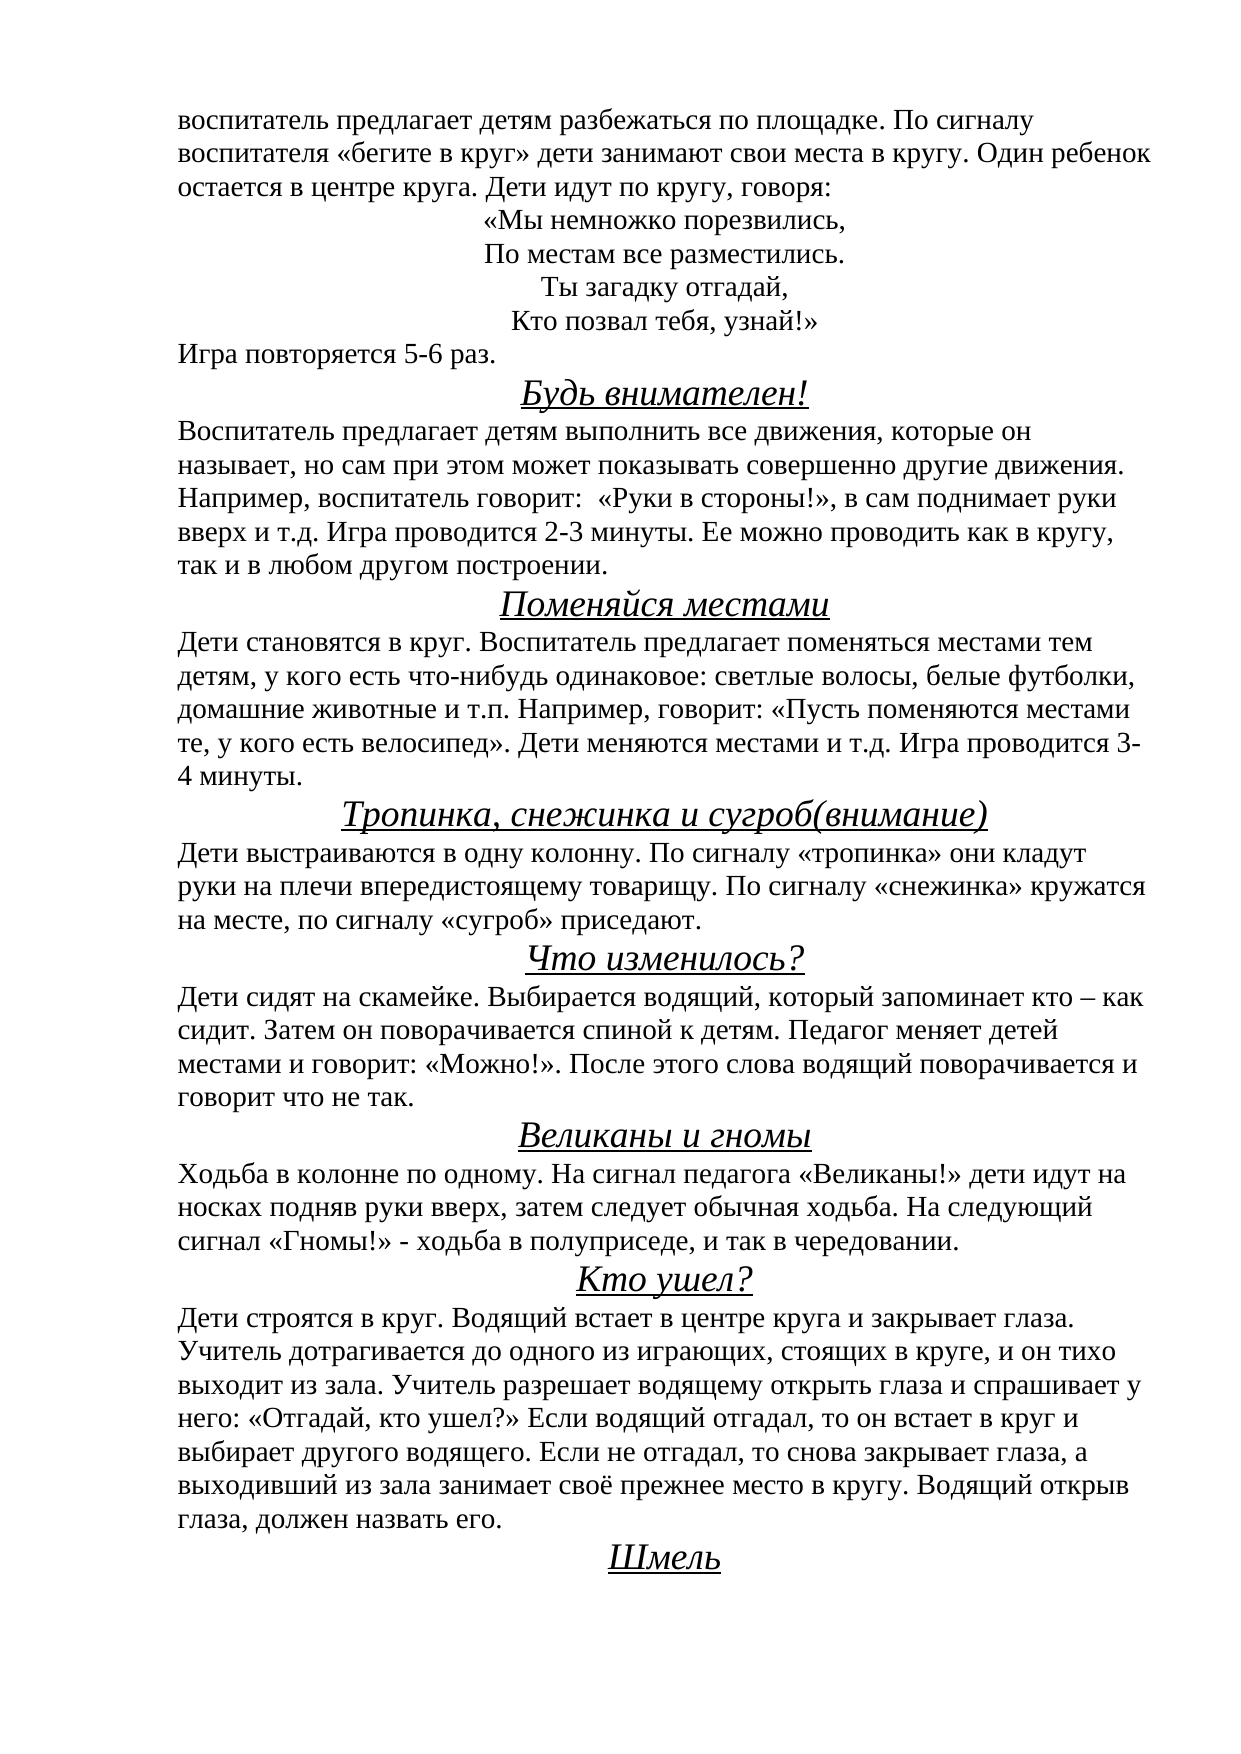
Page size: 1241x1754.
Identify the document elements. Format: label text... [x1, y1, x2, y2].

text Что изменилось? [177, 936, 1152, 979]
text Ходьба в колонне по одному. На сигнал педагога «Великаны!» дети идут на носках подняв руки вверх, затем следует обычная ходьба. На следующий сигнал «Гномы!» - ходьба в полуприседе, и так в чередовании. [177, 1156, 1152, 1257]
text Кто ушел? [177, 1257, 1152, 1300]
text Кто позвал тебя, узнай!» [177, 303, 1152, 337]
text Будь внимателен! [177, 370, 1152, 413]
text Тропинка, снежинка и сугроб(внимание) [177, 792, 1152, 835]
text По местам все разместились. [177, 236, 1152, 269]
text Дети выстраиваются в одну колонну. По сигналу «тропинка» они кладут руки на плечи впередистоящему товарищу. По сигналу «снежинка» кружатся на месте, по сигналу «сугроб» приседают. [177, 835, 1152, 936]
text Великаны и гномы [177, 1113, 1152, 1156]
text Воспитатель предлагает детям выполнить все движения, которые он называет, но сам при этом может показывать совершенно другие движения. Например, воспитатель говорит: «Руки в стороны!», в сам поднимает руки вверх и т.д. Игра проводится 2-3 минуты. Ее можно проводить как в кругу, так и в любом другом построении. [177, 413, 1152, 581]
text Игра повторяется 5-6 раз. [177, 337, 1152, 370]
text Ты загадку отгадай, [177, 269, 1152, 303]
text Дети сидят на скамейке. Выбирается водящий, который запоминает кто – как сидит. Затем он поворачивается спиной к детям. Педагог меняет детей местами и говорит: «Можно!». После этого слова водящий поворачивается и говорит что не так. [177, 979, 1152, 1113]
text Дети становятся в круг. Воспитатель предлагает поменяться местами тем детям, у кого есть что-нибудь одинаковое: светлые волосы, белые футболки, домашние животные и т.п. Например, говорит: «Пусть поменяются местами те, у кого есть велосипед». Дети меняются местами и т.д. Игра проводится 3-4 минуты. [177, 624, 1152, 792]
text «Мы немножко порезвились, [177, 202, 1152, 236]
text Шмель [177, 1534, 1152, 1578]
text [177, 102, 1152, 202]
text Дети строятся в круг. Водящий встает в центре круга и закрывает глаза. Учитель дотрагивается до одного из играющих, стоящих в круге, и он тихо выходит из зала. Учитель разрешает водящему открыть глаза и спрашивает у него: «Отгадай, кто ушел?» Если водящий отгадал, то он встает в круг и выбирает другого водящего. Если не отгадал, то снова закрывает глаза, а выходивший из зала занимает своё прежнее место в кругу. Водящий открыв глаза, должен назвать его. [177, 1300, 1152, 1534]
text Поменяйся местами [177, 581, 1152, 624]
